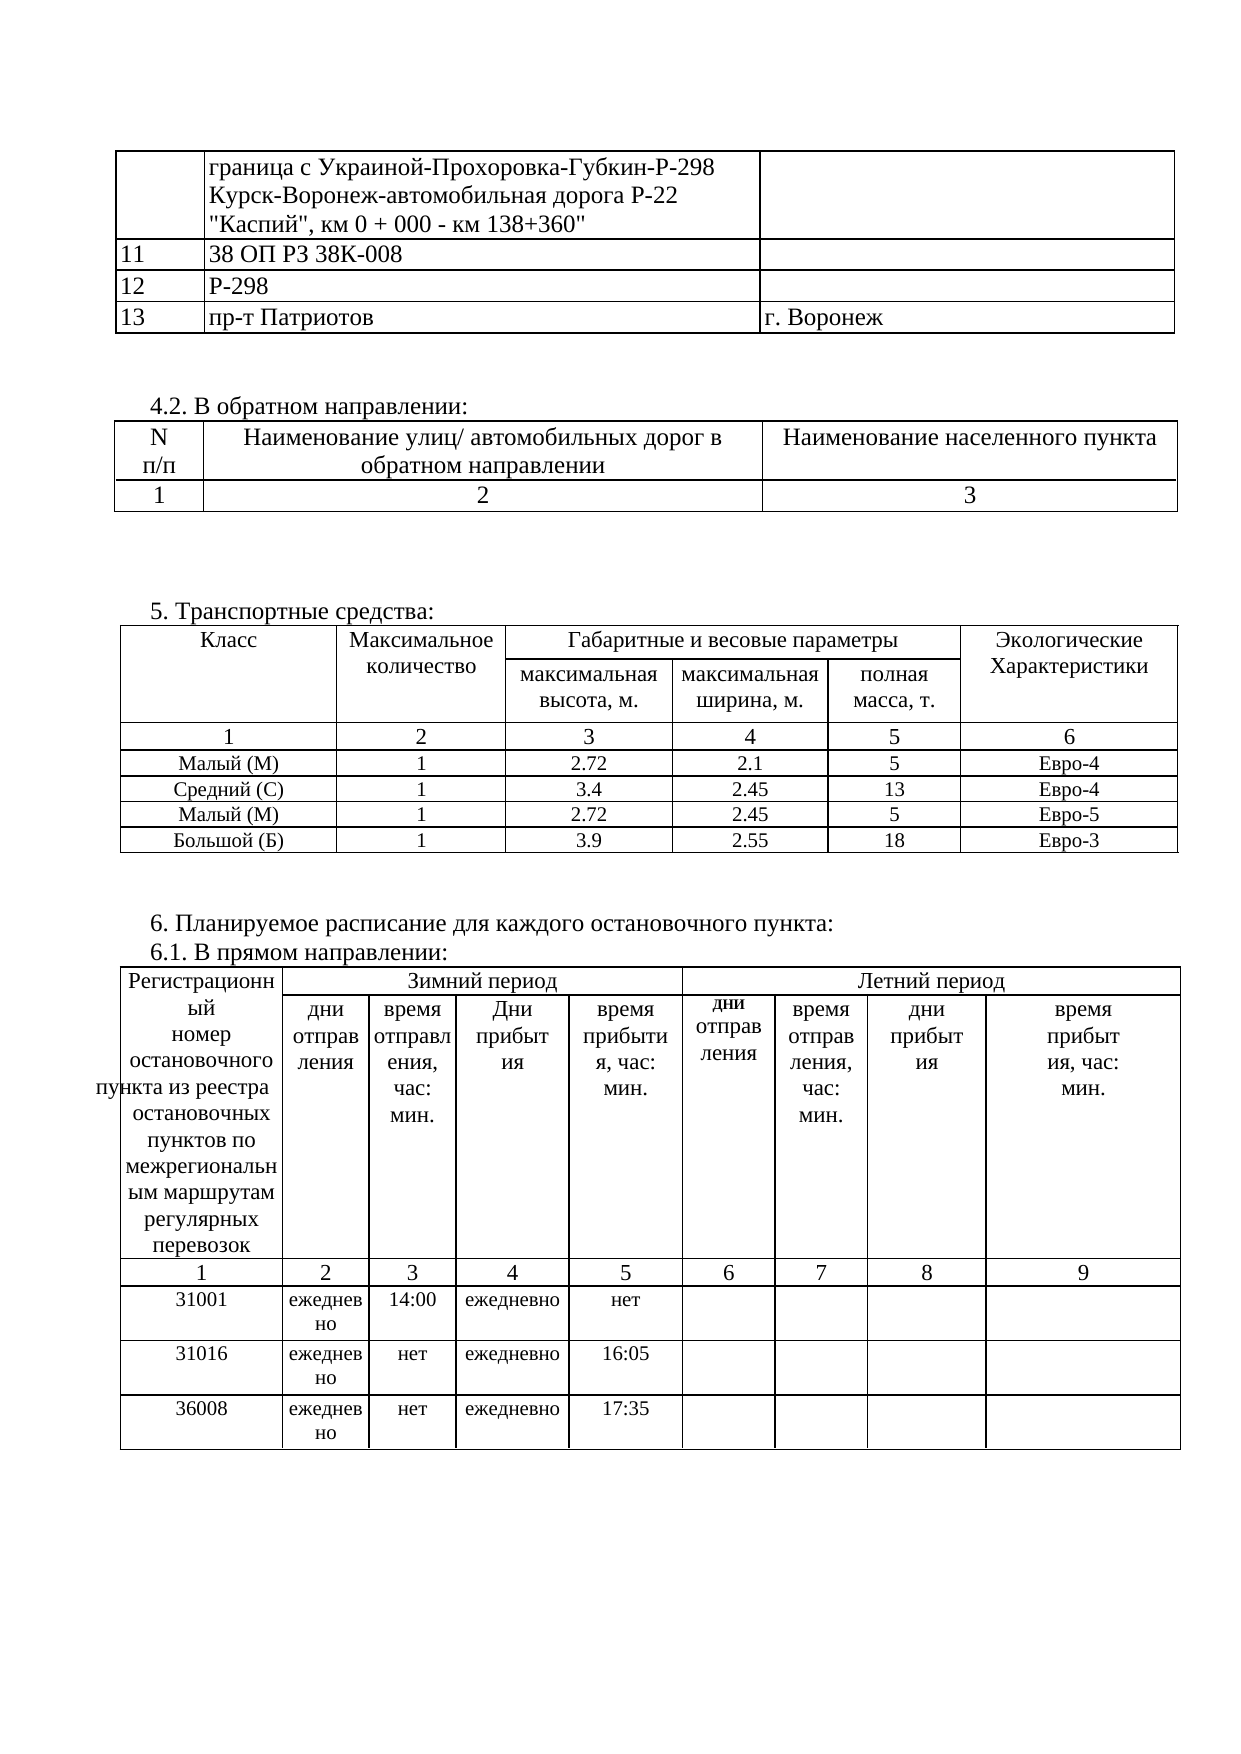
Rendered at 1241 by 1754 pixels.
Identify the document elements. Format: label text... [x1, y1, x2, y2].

table_cell 7 [776, 1259, 867, 1285]
table_cell время отправ ления, час: мин. [776, 996, 867, 1257]
table_cell 3.4 [506, 777, 672, 801]
table_header Класс [121, 626, 336, 721]
table_cell 2.1 [673, 751, 827, 775]
table_cell Малый (М) [121, 802, 336, 826]
table_cell Средний (С) [121, 777, 336, 801]
table_header Зимний период [283, 968, 682, 994]
table_cell 5 [829, 751, 960, 775]
table_cell 3 [506, 723, 672, 749]
table_cell дни прибыт ия [868, 996, 985, 1257]
table_cell ежедневно [457, 1287, 568, 1340]
table_header Габаритные и весовые параметры [506, 626, 960, 658]
text 6.1. В прямом направлении: [150, 937, 1090, 966]
table_cell 2 [283, 1259, 368, 1285]
table_cell 11 [117, 240, 204, 269]
table_cell [761, 271, 1174, 301]
table_cell [776, 1287, 867, 1340]
table_cell 4 [457, 1259, 568, 1285]
table_cell время прибыт ия, час: мин. [987, 996, 1180, 1257]
table_cell ежедневно [457, 1396, 568, 1448]
table_cell Евро-4 [961, 751, 1177, 775]
table_cell 31001 [121, 1287, 282, 1340]
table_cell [205, 152, 759, 238]
table_cell 2.72 [506, 751, 672, 775]
table_cell 14:00 [370, 1287, 455, 1340]
table_cell 18 [829, 828, 960, 852]
table_cell 2.45 [673, 802, 827, 826]
table_cell г. Воронеж [761, 302, 1174, 332]
table_cell время прибыти я, час: мин. [570, 996, 682, 1257]
table_cell 2.72 [506, 802, 672, 826]
table_cell [987, 1341, 1180, 1394]
table_cell 5 [570, 1259, 682, 1285]
table_cell 12 [117, 271, 204, 301]
table_cell 1 [121, 1259, 282, 1285]
table_cell 1 [337, 828, 505, 852]
table_cell пр-т Патриотов [205, 302, 759, 332]
table_cell [868, 1287, 985, 1340]
table_header Наименование улиц/ автомобильных дорог в обратном направлении [204, 422, 762, 479]
table_cell [683, 1341, 774, 1394]
table_cell ежедневно [457, 1341, 568, 1394]
table_cell нет [370, 1396, 455, 1448]
text 6. Планируемое расписание для каждого остановочного пункта: [150, 908, 1090, 937]
table_cell ежедневно [283, 1396, 368, 1448]
table_cell 3 [763, 479, 1177, 511]
table_cell Большой (Б) [121, 828, 336, 852]
table_cell максимальная высота, м. [506, 660, 672, 721]
table_cell ежедневно [283, 1341, 368, 1394]
table_header Наименование населенного пункта [763, 422, 1177, 479]
table_header N п/п [115, 422, 203, 479]
table_cell 36008 [121, 1396, 282, 1448]
table_cell [776, 1341, 867, 1394]
table_cell 38 ОП РЗ 38К-008 [205, 240, 759, 269]
table_cell ежедневно [283, 1287, 368, 1340]
table_cell [761, 240, 1174, 269]
table_cell 3 [370, 1259, 455, 1285]
table_cell 1 [121, 723, 336, 749]
table_cell 5 [829, 723, 960, 749]
table_cell [776, 1396, 867, 1448]
table_cell 2 [204, 481, 762, 511]
table_cell дни отправ ления [283, 996, 368, 1257]
table_cell Малый (М) [121, 751, 336, 775]
table_cell [868, 1341, 985, 1394]
table_cell [987, 1287, 1180, 1340]
table_cell 6 [961, 723, 1177, 749]
table_cell 13 [117, 302, 204, 332]
table_cell [683, 1287, 774, 1340]
table_cell 16:05 [570, 1341, 682, 1394]
table_cell нет [370, 1341, 455, 1394]
table_header Максимальное количество [337, 626, 505, 721]
table_cell Р-298 [205, 271, 759, 301]
table_cell 2.55 [673, 828, 827, 852]
table_cell Дни прибыт ия [457, 996, 568, 1257]
table_cell 1 [337, 802, 505, 826]
table_cell Евро-4 [961, 777, 1177, 801]
table_header Летний период [683, 968, 1180, 994]
table_cell 2 [337, 723, 505, 749]
table_cell 1 [337, 777, 505, 801]
table_cell 31016 [121, 1341, 282, 1394]
table_cell время отправл ения, час: мин. [370, 996, 455, 1257]
table_cell 6 [683, 1259, 774, 1285]
text 5. Транспортные средства: [150, 596, 1090, 625]
table_cell ДНИ отправ ления [683, 996, 774, 1257]
table_cell 1 [337, 751, 505, 775]
table_cell 5 [829, 802, 960, 826]
table_cell Евро-3 [961, 828, 1177, 852]
table_cell [683, 1396, 774, 1448]
table_cell 3.9 [506, 828, 672, 852]
table_cell Евро-5 [961, 802, 1177, 826]
table_cell полная масса, т. [829, 660, 960, 721]
table_cell 4 [673, 723, 827, 749]
table_cell [761, 152, 1174, 238]
table_cell 8 [868, 1259, 985, 1285]
table_cell 9 [987, 1259, 1180, 1285]
table_cell 10 [117, 152, 204, 238]
text 4.2. В обратном направлении: [150, 391, 1090, 420]
table_cell 2.45 [673, 777, 827, 801]
table_cell [987, 1396, 1180, 1448]
table_cell 17:35 [570, 1396, 682, 1448]
table_cell 1 [115, 480, 203, 511]
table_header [121, 968, 282, 1257]
table_header Экологические Характеристики [961, 626, 1177, 721]
table_cell [868, 1396, 985, 1448]
table_cell максимальная ширина, м. [673, 660, 827, 721]
table_cell нет [570, 1287, 682, 1340]
table_cell 13 [829, 777, 960, 801]
